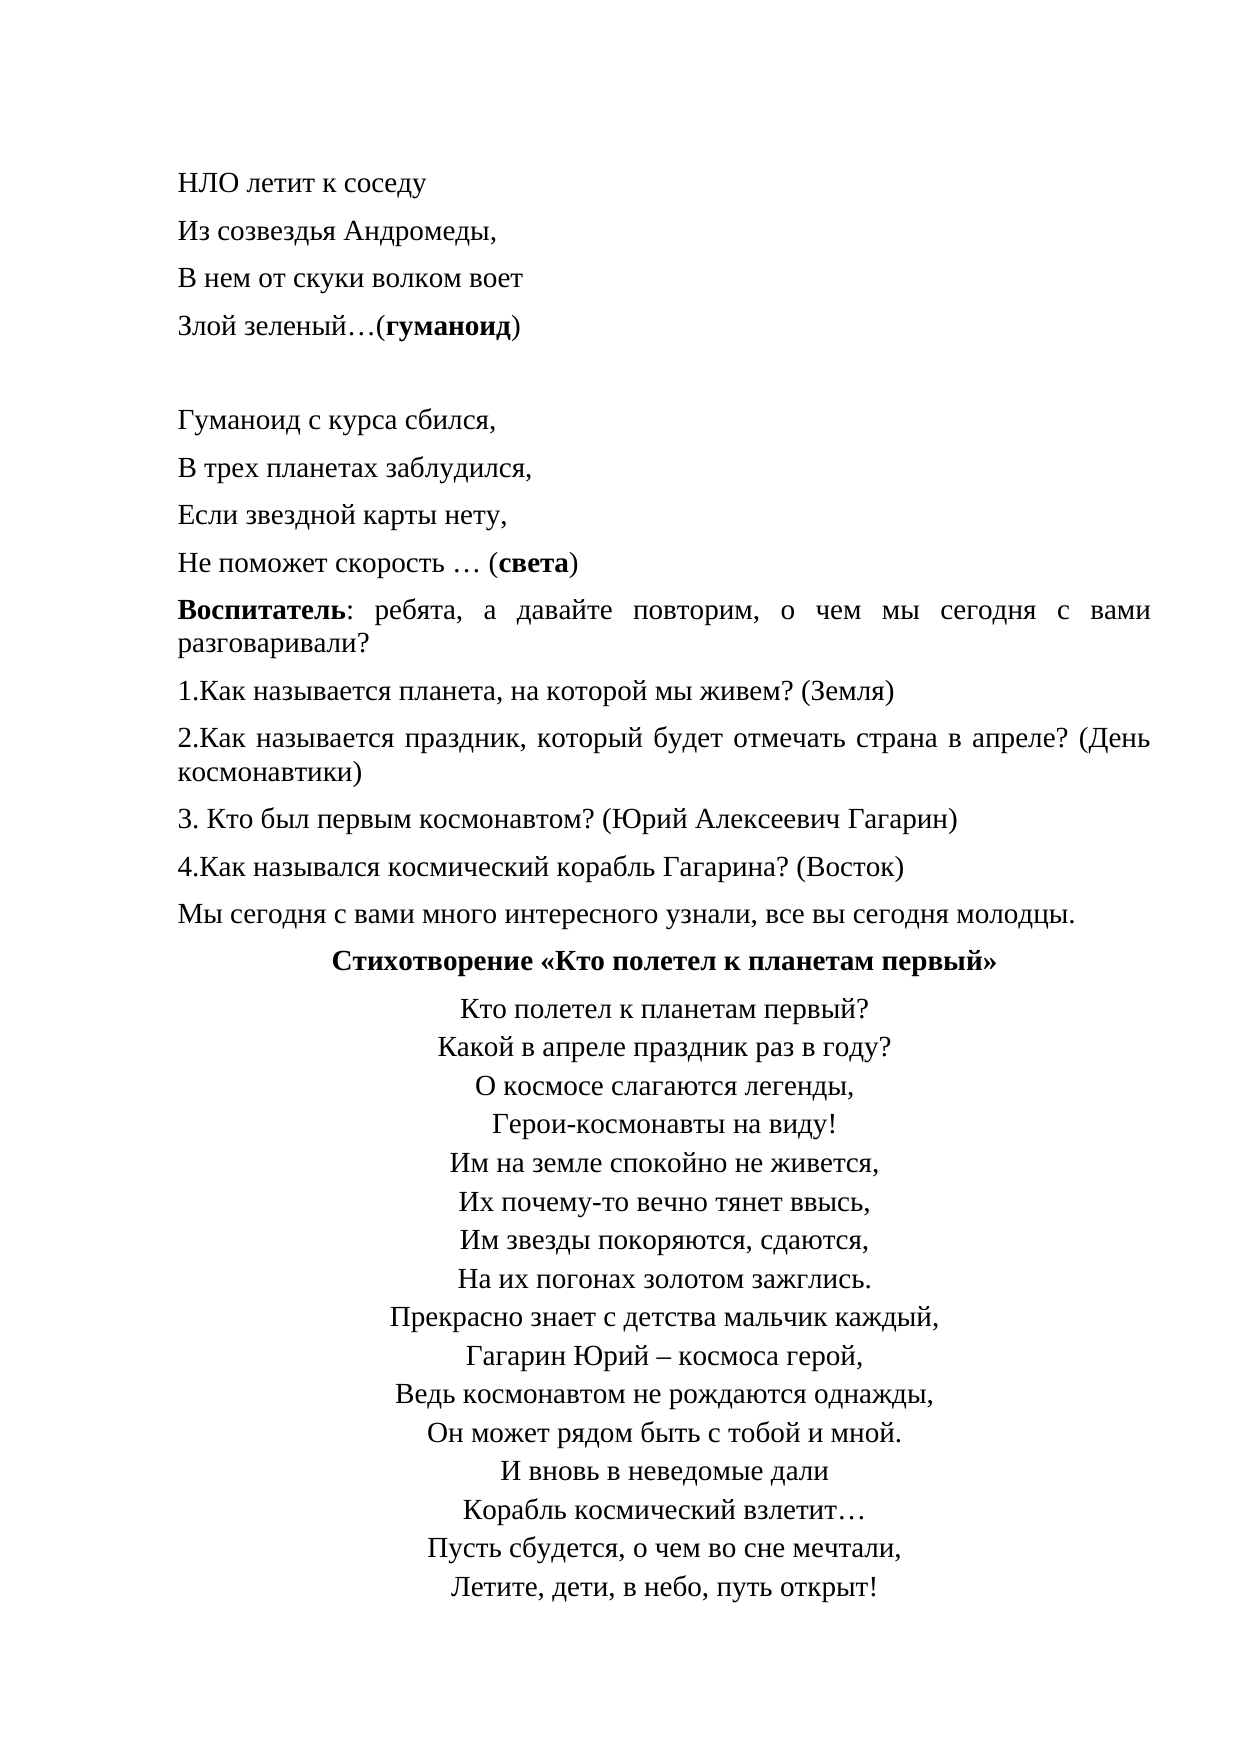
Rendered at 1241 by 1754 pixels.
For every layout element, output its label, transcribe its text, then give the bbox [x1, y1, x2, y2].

text Пусть сбудется, о чем во сне мечтали, [177, 1531, 1152, 1564]
text Мы сегодня с вами много интересного узнали, все вы сегодня молодцы. [177, 896, 1152, 930]
text 4.Как назывался космический корабль Гагарина? (Восток) [177, 849, 1152, 882]
text В трех планетах заблудился, [177, 450, 1152, 483]
text Летите, дети, в небо, путь открыт! [177, 1569, 1152, 1603]
text НЛО летит к соседу [177, 166, 1152, 199]
text Корабль космический взлетит… [177, 1492, 1152, 1526]
text Если звездной карты нету, [177, 497, 1152, 531]
text В нем от скуки волком воет [177, 260, 1152, 294]
text Им на земле спокойно не живется, [177, 1145, 1152, 1179]
text 3. Кто был первым космонавтом? (Юрий Алексеевич Гагарин) [177, 801, 1152, 835]
text На их погонах золотом зажглись. [177, 1261, 1152, 1294]
text Им звезды покоряются, сдаются, [177, 1222, 1152, 1256]
text Гуманоид с курса сбился, [177, 402, 1152, 436]
text Злой зеленый…(гуманоид) [177, 308, 1152, 341]
text О космосе слагаются легенды, [177, 1068, 1152, 1102]
text 1.Как называется планета, на которой мы живем? (Земля) [177, 673, 1152, 707]
text Воспитатель: ребята, а давайте повторим, о чем мы сегодня с вами разговаривали? [177, 592, 1152, 659]
text Он может рядом быть с тобой и мной. [177, 1415, 1152, 1448]
text И вновь в неведомые дали [177, 1453, 1152, 1487]
text Стихотворение «Кто полетел к планетам первый» [177, 943, 1152, 977]
text Гагарин Юрий – космоса герой, [177, 1338, 1152, 1371]
text Какой в апреле праздник раз в году? [177, 1029, 1152, 1063]
text Прекрасно знает с детства мальчик каждый, [177, 1299, 1152, 1333]
text 2.Как называется праздник, который будет отмечать страна в апреле? (День космонавтики) [177, 720, 1152, 787]
text Кто полетел к планетам первый? [177, 991, 1152, 1024]
text Их почему-то вечно тянет ввысь, [177, 1184, 1152, 1217]
text Ведь космонавтом не рождаются однажды, [177, 1376, 1152, 1410]
text Не поможет скорость … (света) [177, 545, 1152, 578]
text Из созвездья Андромеды, [177, 213, 1152, 246]
text Герои-космонавты на виду! [177, 1107, 1152, 1140]
